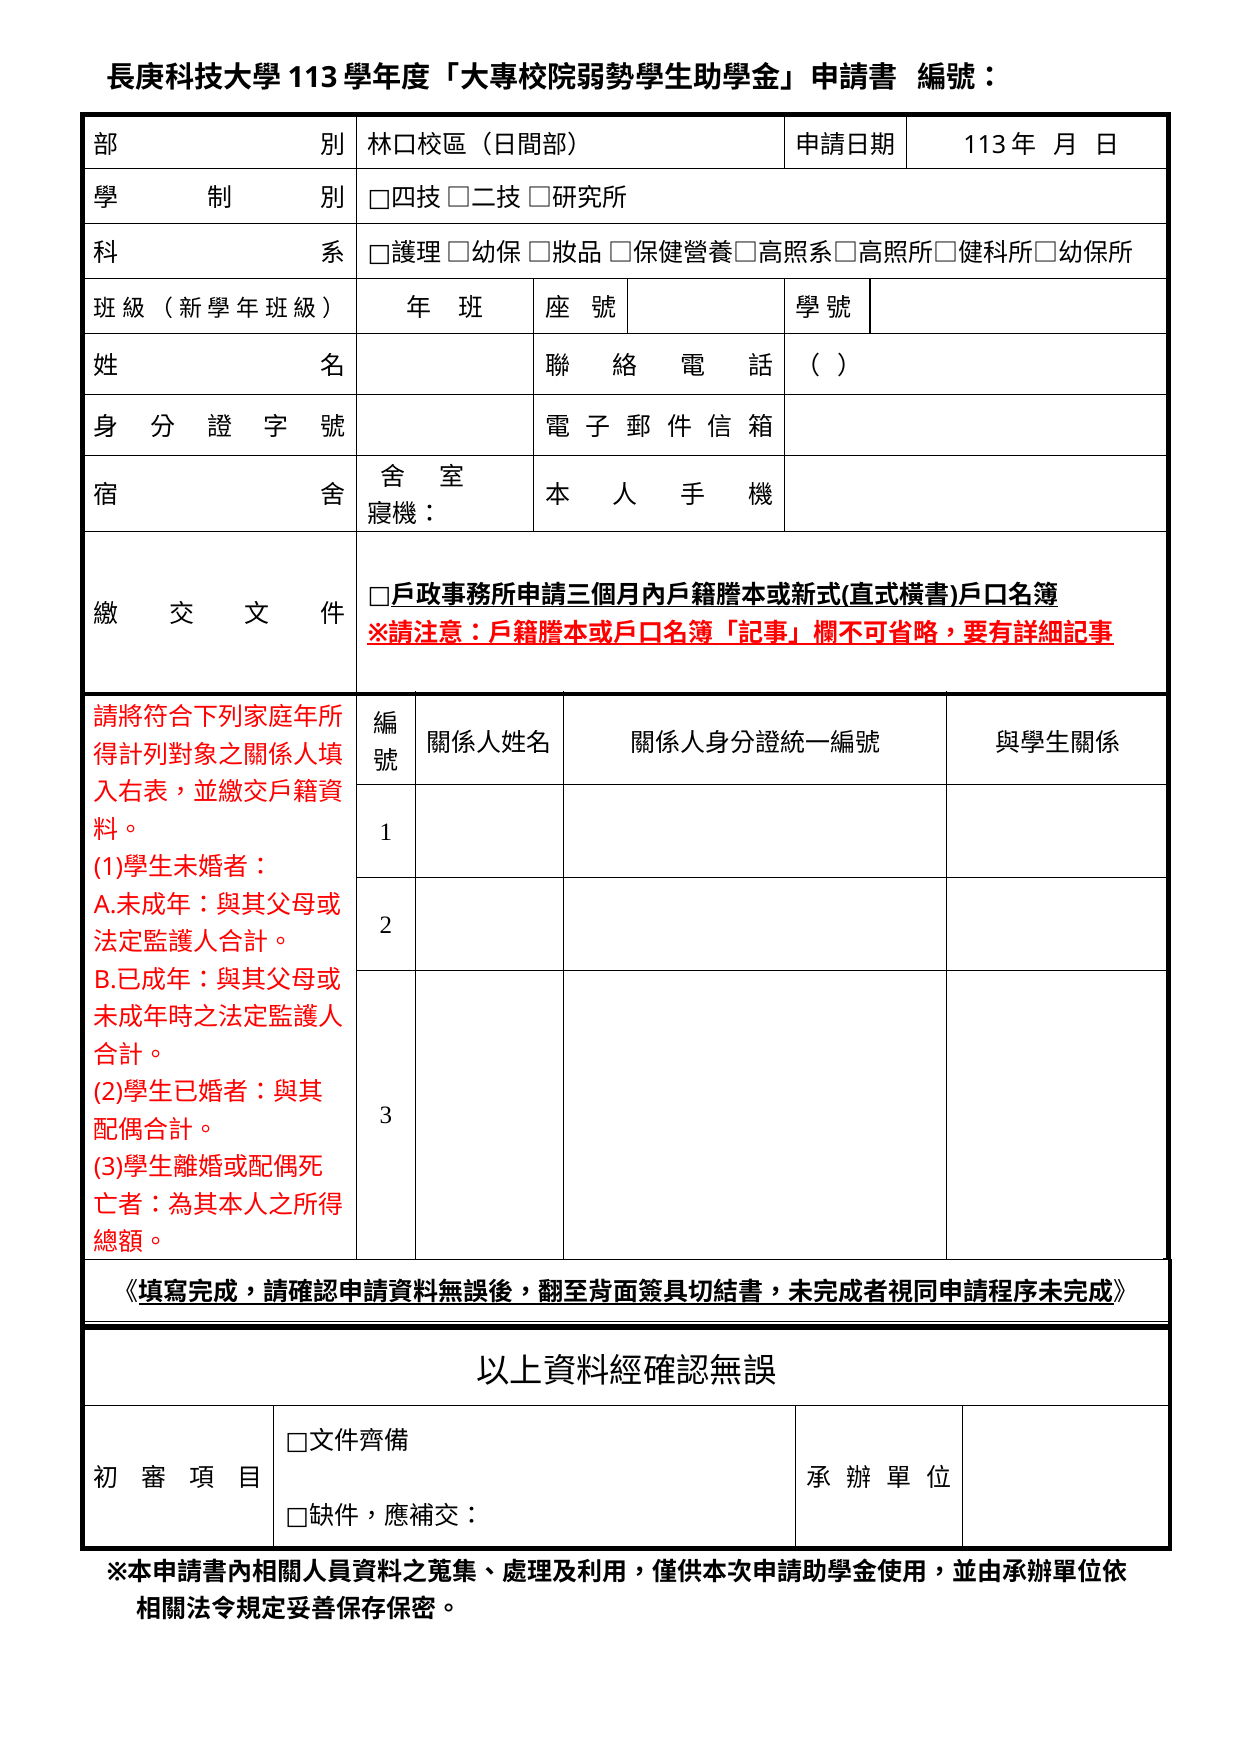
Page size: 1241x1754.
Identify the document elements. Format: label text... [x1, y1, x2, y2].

table_cell 《填寫完成，請確認申請資料無誤後，翻至背面簽具切結書，未完成者視同申請程序未完成》 [85, 1260, 1168, 1321]
table_cell 舍 室 寢機： [357, 456, 533, 531]
table_header 部別 [85, 117, 356, 168]
table_cell [785, 456, 1166, 531]
table_cell 請將符合下列家庭年所得計列對象之關係人填入右表，並繳交戶籍資料。 (1)學生未婚者： A.未成年：與其父母或法定監護人合計。 B.已成年：與其父母或未成年時之法定監護人合計。 (2)學生已婚者：與其配偶合計。 (3)學生離婚或配偶死亡者：為其本人之所得總額。 [85, 696, 356, 1258]
table_cell [416, 785, 563, 877]
table_cell 姓名 [85, 334, 356, 394]
table_cell [564, 785, 946, 877]
text 長庚科技大學113學年度「大專校院弱勢學生助學金」申請書 編號： [106, 37, 1134, 112]
table_header 林口校區（日間部） [357, 117, 784, 168]
table_cell □戶政事務所申請三個月內戶籍謄本或新式(直式橫書)戶口名簿 ※請注意：戶籍謄本或戶口名簿「記事」欄不可省略，要有詳細記事 [357, 532, 1166, 691]
table_cell [947, 971, 1166, 1258]
table_cell 學 號 [785, 279, 869, 333]
table_cell [564, 971, 946, 1258]
table_header 113年 月 日 [907, 117, 1166, 168]
table_cell 承辦單位 [796, 1406, 962, 1546]
text ※本申請書內相關人員資料之蒐集、處理及利用，僅供本次申請助學金使用，並由承辦單位依相關法令規定妥善保存保密。 [106, 1551, 1134, 1626]
table_cell 3 [357, 971, 415, 1258]
table_cell 宿舍 [85, 456, 356, 531]
table_cell □文件齊備 □缺件，應補交： [274, 1406, 795, 1546]
table_cell [947, 785, 1166, 877]
table_cell [357, 334, 533, 394]
table_cell 初審項目 [85, 1406, 273, 1546]
table_cell [871, 279, 1166, 333]
table_cell 與學生關係 [947, 696, 1166, 784]
table_cell 年 班 [357, 279, 533, 333]
table_cell 科系 [85, 224, 356, 278]
table_cell 座號 [534, 279, 627, 333]
table_cell □四技 □二技 □研究所 [357, 169, 1166, 223]
table_header 申請日期 [785, 117, 906, 168]
table_cell [963, 1406, 1168, 1546]
table_cell 1 [357, 785, 415, 877]
table_cell 電子郵件信箱 [534, 395, 784, 454]
table_cell 關係人身分證統一編號 [564, 696, 946, 784]
table_cell 2 [357, 878, 415, 970]
table_cell [785, 395, 1166, 454]
table_cell 身分證字號 [85, 395, 356, 454]
table_cell 繳交文件 [85, 532, 356, 691]
table_cell 班級（新學年班級） [85, 279, 356, 333]
table_cell 以上資料經確認無誤 [85, 1330, 1168, 1405]
table_cell [416, 971, 563, 1258]
table_cell 學制別 [85, 169, 356, 223]
table_cell □護理 □幼保 □妝品 □保健營養□高照系□高照所□健科所□幼保所 [357, 224, 1166, 278]
table_cell 關係人姓名 [416, 696, 563, 784]
table_cell 編號 [357, 696, 415, 784]
table_cell [416, 878, 563, 970]
table_cell （ ） [785, 334, 1166, 394]
table_cell [628, 279, 784, 333]
table_cell [947, 878, 1166, 970]
table_cell 本人手機 [534, 456, 784, 531]
table_cell [357, 395, 533, 454]
table_cell 聯絡電話 [534, 334, 784, 394]
table_cell [564, 878, 946, 970]
